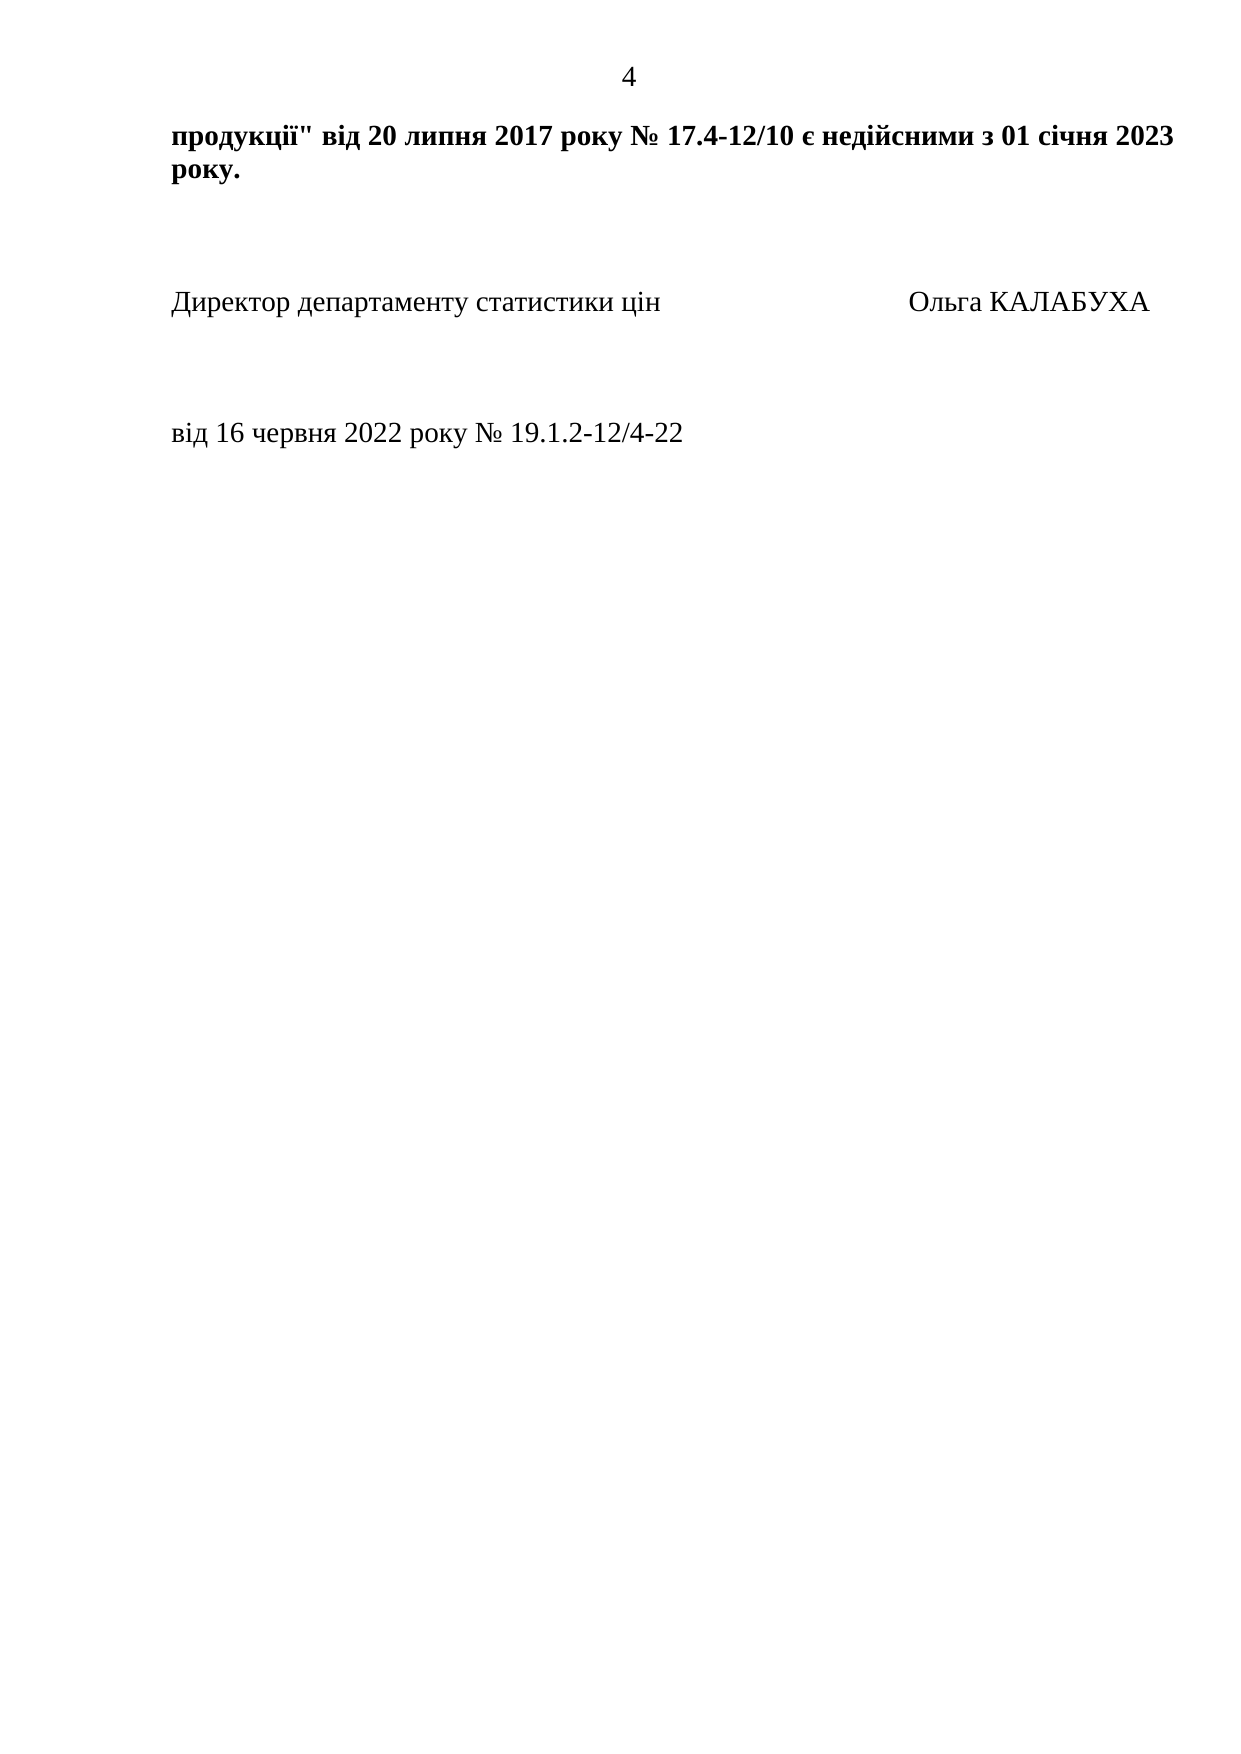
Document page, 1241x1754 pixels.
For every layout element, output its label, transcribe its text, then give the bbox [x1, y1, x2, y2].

list продукції" від 20 липня 2017 року № 17.4-12/10 є недійсними з 01 січня 2023 року. [171, 118, 1175, 185]
text від 16 червня 2022 року № 19.1.2-12/4-22 [171, 415, 1175, 448]
text Директор департаменту статистики цін Ольга КАЛАБУХА [171, 286, 1175, 318]
